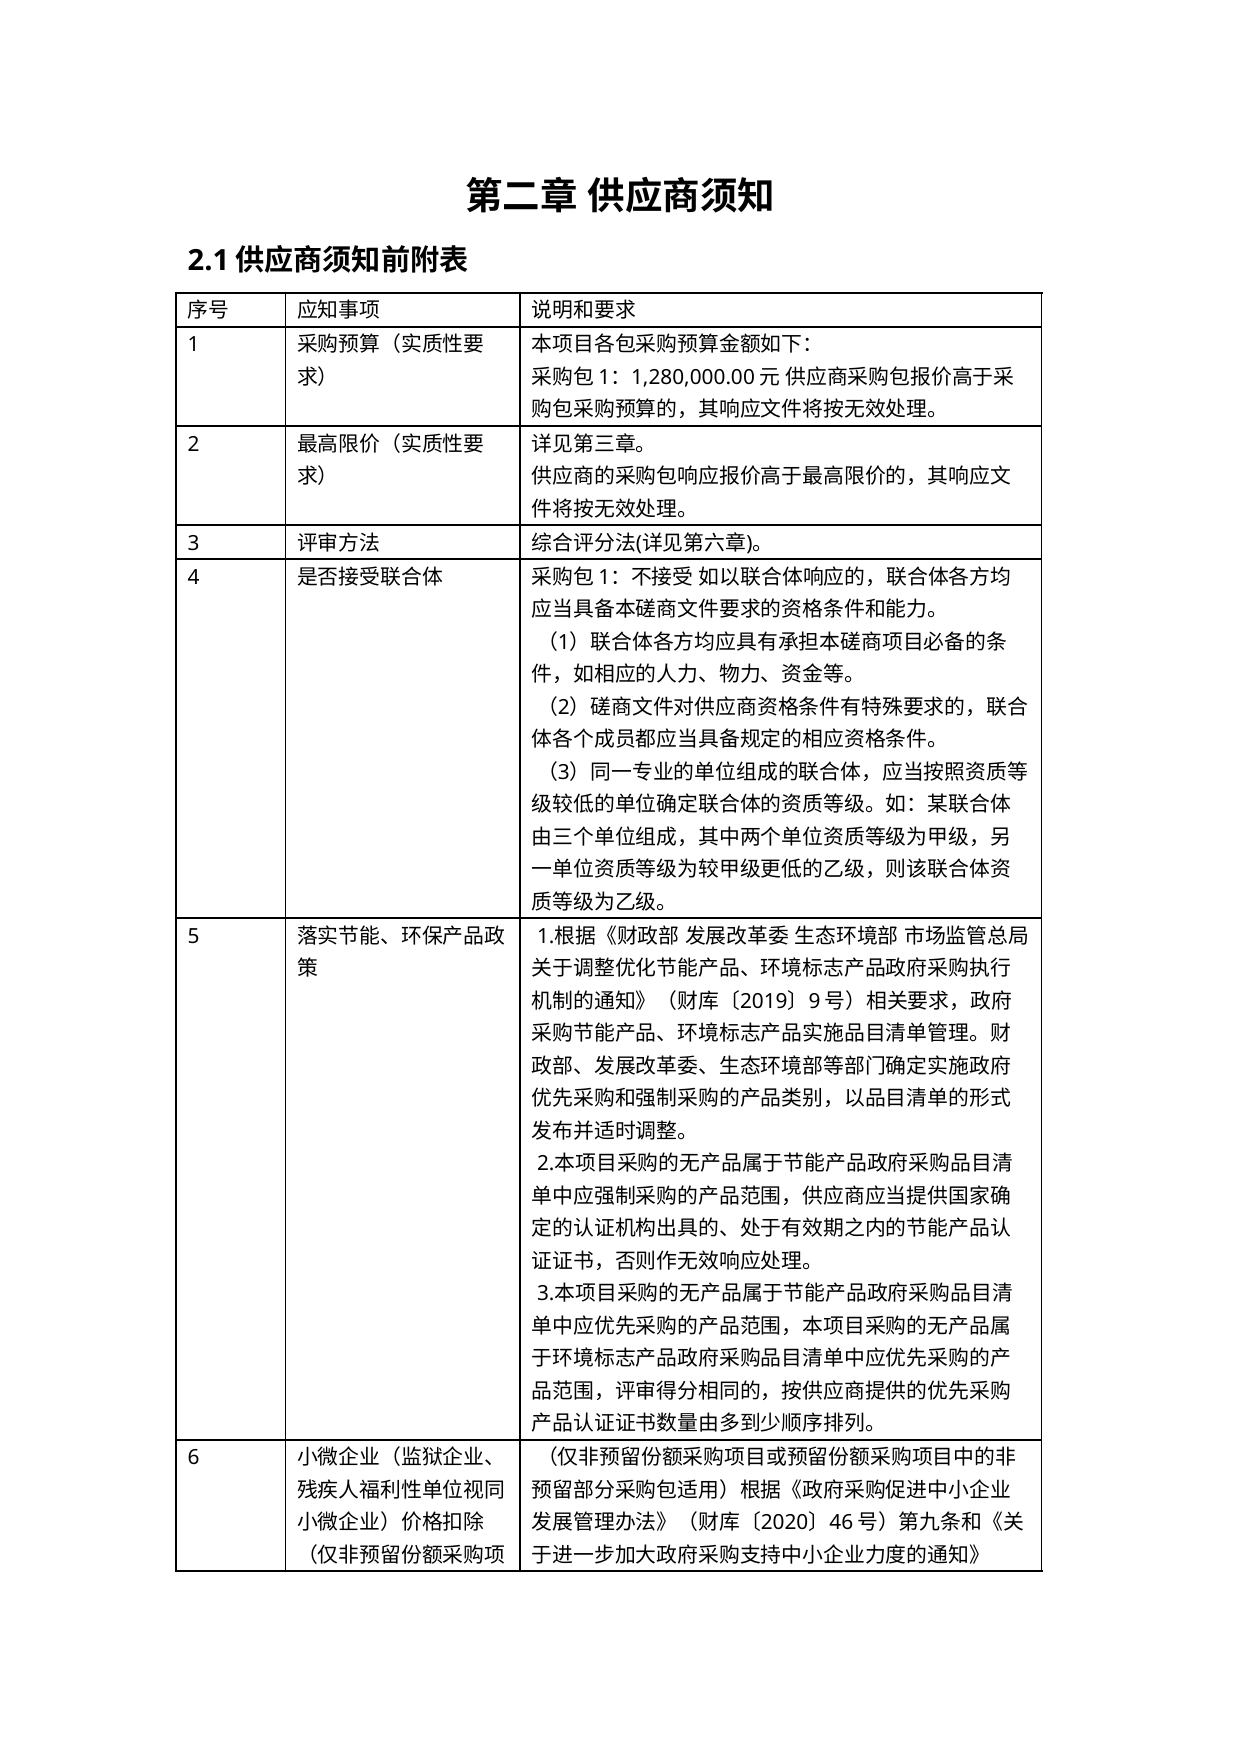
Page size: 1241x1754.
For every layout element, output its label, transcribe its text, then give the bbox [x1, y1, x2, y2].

text 2.1供应商须知前附表 [187, 227, 1053, 292]
table_cell 落实节能、环保产品政策 [286, 919, 519, 1439]
table_cell 是否接受联合体 [286, 560, 519, 917]
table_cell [286, 1441, 519, 1570]
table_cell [521, 1441, 1041, 1570]
table_cell 综合评分法(详见第六章)。 [521, 526, 1041, 558]
table_cell 采购预算（实质性要求） [286, 328, 519, 425]
table_cell 1.根据《财政部 发展改革委 生态环境部 市场监管总局关于调整优化节能产品、环境标志产品政府采购执行机制的通知》（财库〔2019〕9号）相关要求，政府采购节能产品、环境标志产品实施品目清单管理。财政部、发展改革委、生态环境部等部门确定实施政府优先采购和强制采购的产品类别，以品目清单的形式发布并适时调整。 2.本项目采购的无产品属于节能产品政府采购品目清单中应强制采购的产品范围，供应商应当提供国家确定的认证机构出具的、处于有效期之内的节能产品认证证书，否则作无效响应处理。 3.本项目采购的无产品属于节能产品政府采购品目清单中应优先采购的产品范围，本项目采购的无产品属于环境标志产品政府采购品目清单中应优先采购的产品范围，评审得分相同的，按供应商提供的优先采购产品认证证书数量由多到少顺序排列。 [521, 919, 1041, 1439]
table_cell 6 [177, 1441, 285, 1570]
table_cell 5 [177, 919, 285, 1439]
table_cell 评审方法 [286, 526, 519, 558]
table_cell 本项目各包采购预算金额如下： 采购包1：1,280,000.00元 供应商采购包报价高于采购包采购预算的，其响应文件将按无效处理。 [521, 328, 1041, 425]
table_cell 最高限价（实质性要求） [286, 427, 519, 524]
table_cell 3 [177, 526, 285, 558]
table_cell 4 [177, 560, 285, 917]
table_cell 1 [177, 328, 285, 425]
table_header 序号 [177, 294, 285, 326]
table_cell 详见第三章。 供应商的采购包响应报价高于最高限价的，其响应文件将按无效处理。 [521, 427, 1041, 524]
text 第二章 供应商须知 [187, 162, 1053, 227]
table_header 说明和要求 [521, 294, 1041, 326]
table_cell 采购包1：不接受 如以联合体响应的，联合体各方均应当具备本磋商文件要求的资格条件和能力。 （1）联合体各方均应具有承担本磋商项目必备的条件，如相应的人力、物力、资金等。 （2）磋商文件对供应商资格条件有特殊要求的，联合体各个成员都应当具备规定的相应资格条件。 （3）同一专业的单位组成的联合体，应当按照资质等级较低的单位确定联合体的资质等级。如：某联合体由三个单位组成，其中两个单位资质等级为甲级，另一单位资质等级为较甲级更低的乙级，则该联合体资质等级为乙级。 [521, 560, 1041, 917]
table_cell 2 [177, 427, 285, 524]
table_header 应知事项 [286, 294, 519, 326]
